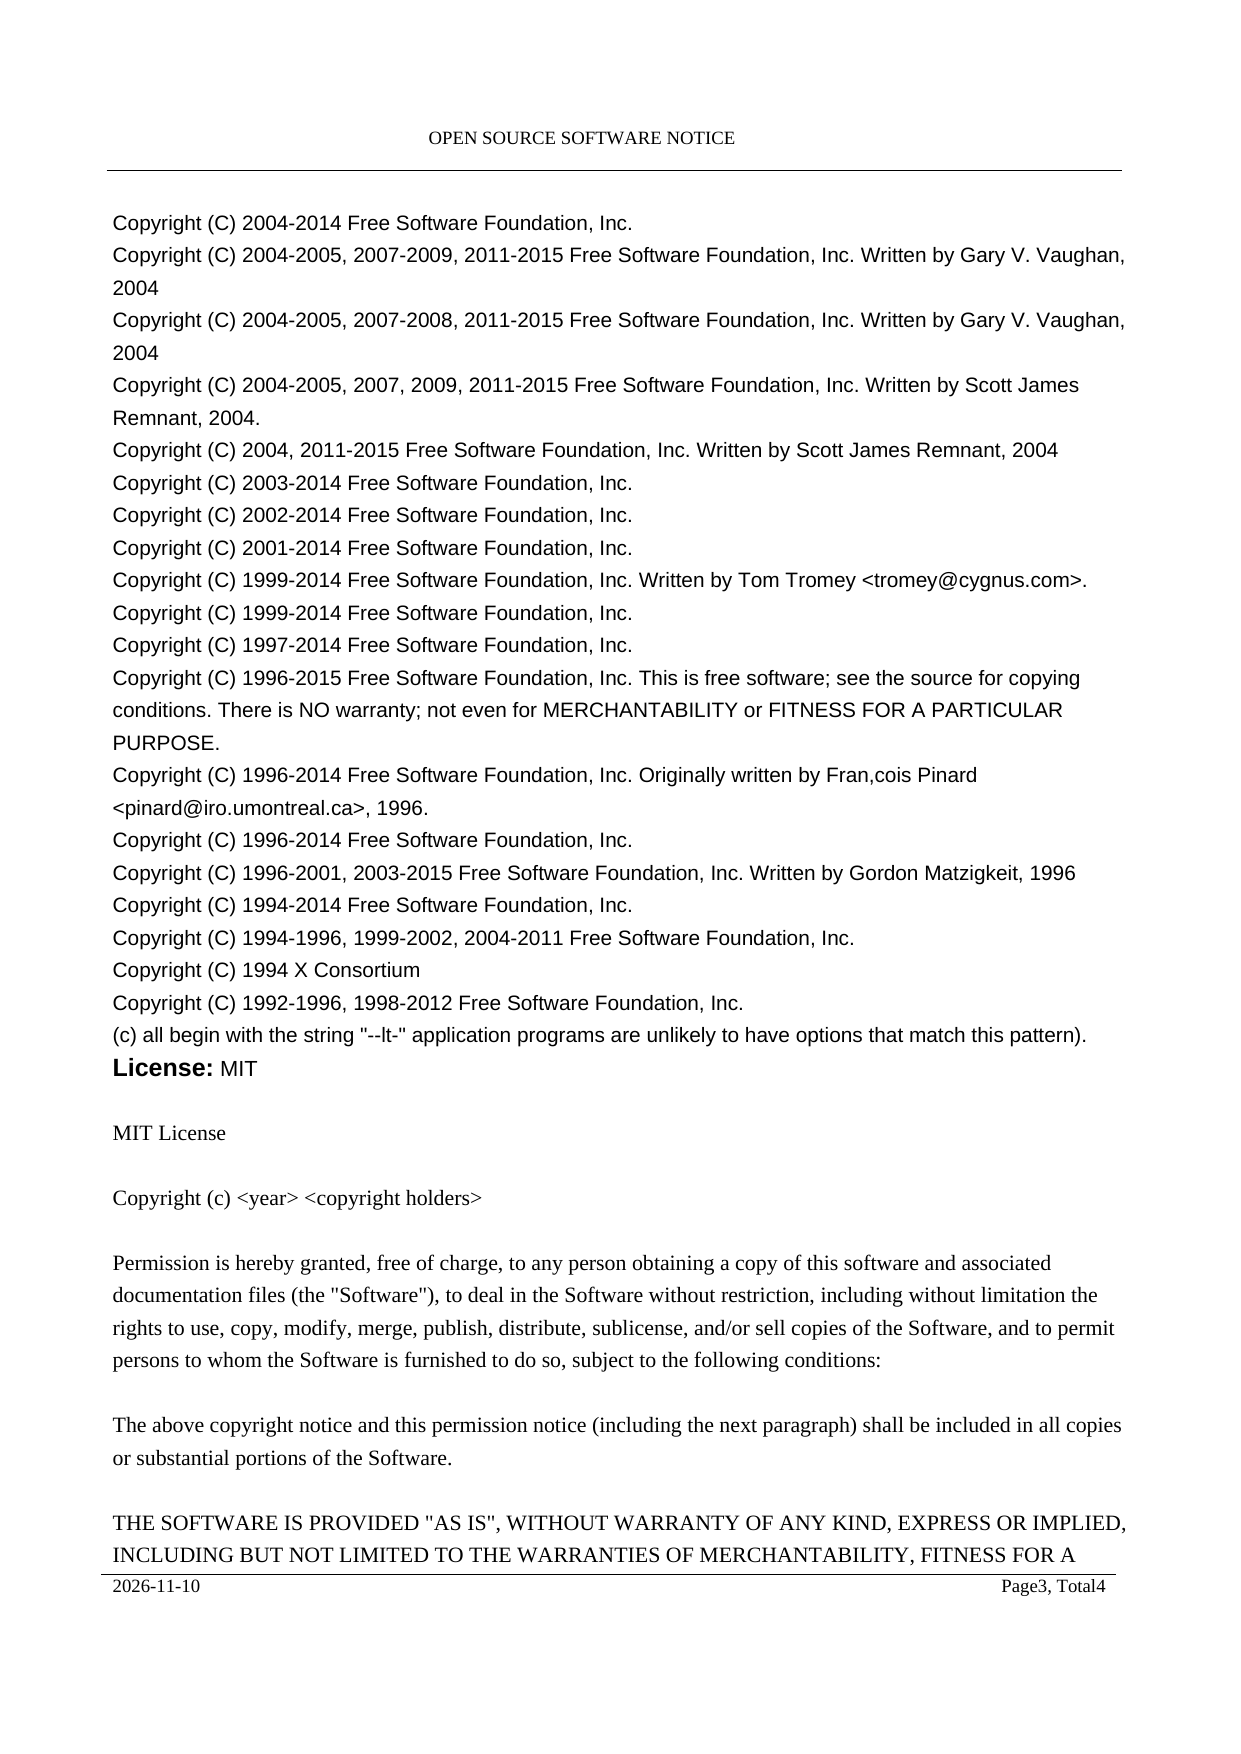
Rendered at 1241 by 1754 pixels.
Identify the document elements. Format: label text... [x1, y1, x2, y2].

text Copyright (C) 2002-2014 Free Software Foundation, Inc. [112, 499, 1128, 531]
text Copyright (C) 1994-2014 Free Software Foundation, Inc. [112, 889, 1128, 921]
text Copyright (C) 2003-2014 Free Software Foundation, Inc. [112, 466, 1128, 499]
text Copyright (C) 1999-2014 Free Software Foundation, Inc. [112, 596, 1128, 629]
text (c) all begin with the string "--lt-" application programs are unlikely to have options that match this pattern). [112, 1019, 1128, 1051]
text Copyright (C) 2004, 2011-2015 Free Software Foundation, Inc. Written by Scott James Remnant, 2004 [112, 434, 1128, 466]
text Copyright (C) 2004-2014 Free Software Foundation, Inc. [112, 206, 1128, 239]
text Copyright (C) 1999-2014 Free Software Foundation, Inc. Written by Tom Tromey <tromey@cygnus.com>. [112, 564, 1128, 596]
text Copyright (C) 2004-2005, 2007-2008, 2011-2015 Free Software Foundation, Inc. Written by Gary V. Vaughan, 2004 [112, 304, 1128, 369]
text Copyright (C) 1994-1996, 1999-2002, 2004-2011 Free Software Foundation, Inc. [112, 921, 1128, 954]
text Copyright (C) 1996-2014 Free Software Foundation, Inc. [112, 824, 1128, 856]
text Copyright (C) 1997-2014 Free Software Foundation, Inc. [112, 629, 1128, 661]
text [112, 1051, 1128, 1571]
text Copyright (C) 2001-2014 Free Software Foundation, Inc. [112, 531, 1128, 564]
text Copyright (C) 1996-2014 Free Software Foundation, Inc. Originally written by Fran,cois Pinard <pinard@iro.umontreal.ca>, 1996. [112, 759, 1128, 824]
text Copyright (C) 1996-2001, 2003-2015 Free Software Foundation, Inc. Written by Gordon Matzigkeit, 1996 [112, 856, 1128, 889]
text Copyright (C) 1994 X Consortium [112, 954, 1128, 986]
text Copyright (C) 2004-2005, 2007, 2009, 2011-2015 Free Software Foundation, Inc. Written by Scott James Remnant, 2004. [112, 369, 1128, 434]
text Copyright (C) 1996-2015 Free Software Foundation, Inc. This is free software; see the source for copying conditions. There is NO warranty; not even for MERCHANTABILITY or FITNESS FOR A PARTICULAR PURPOSE. [112, 661, 1128, 759]
text Copyright (C) 2004-2005, 2007-2009, 2011-2015 Free Software Foundation, Inc. Written by Gary V. Vaughan, 2004 [112, 239, 1128, 304]
text Copyright (C) 1992-1996, 1998-2012 Free Software Foundation, Inc. [112, 986, 1128, 1019]
